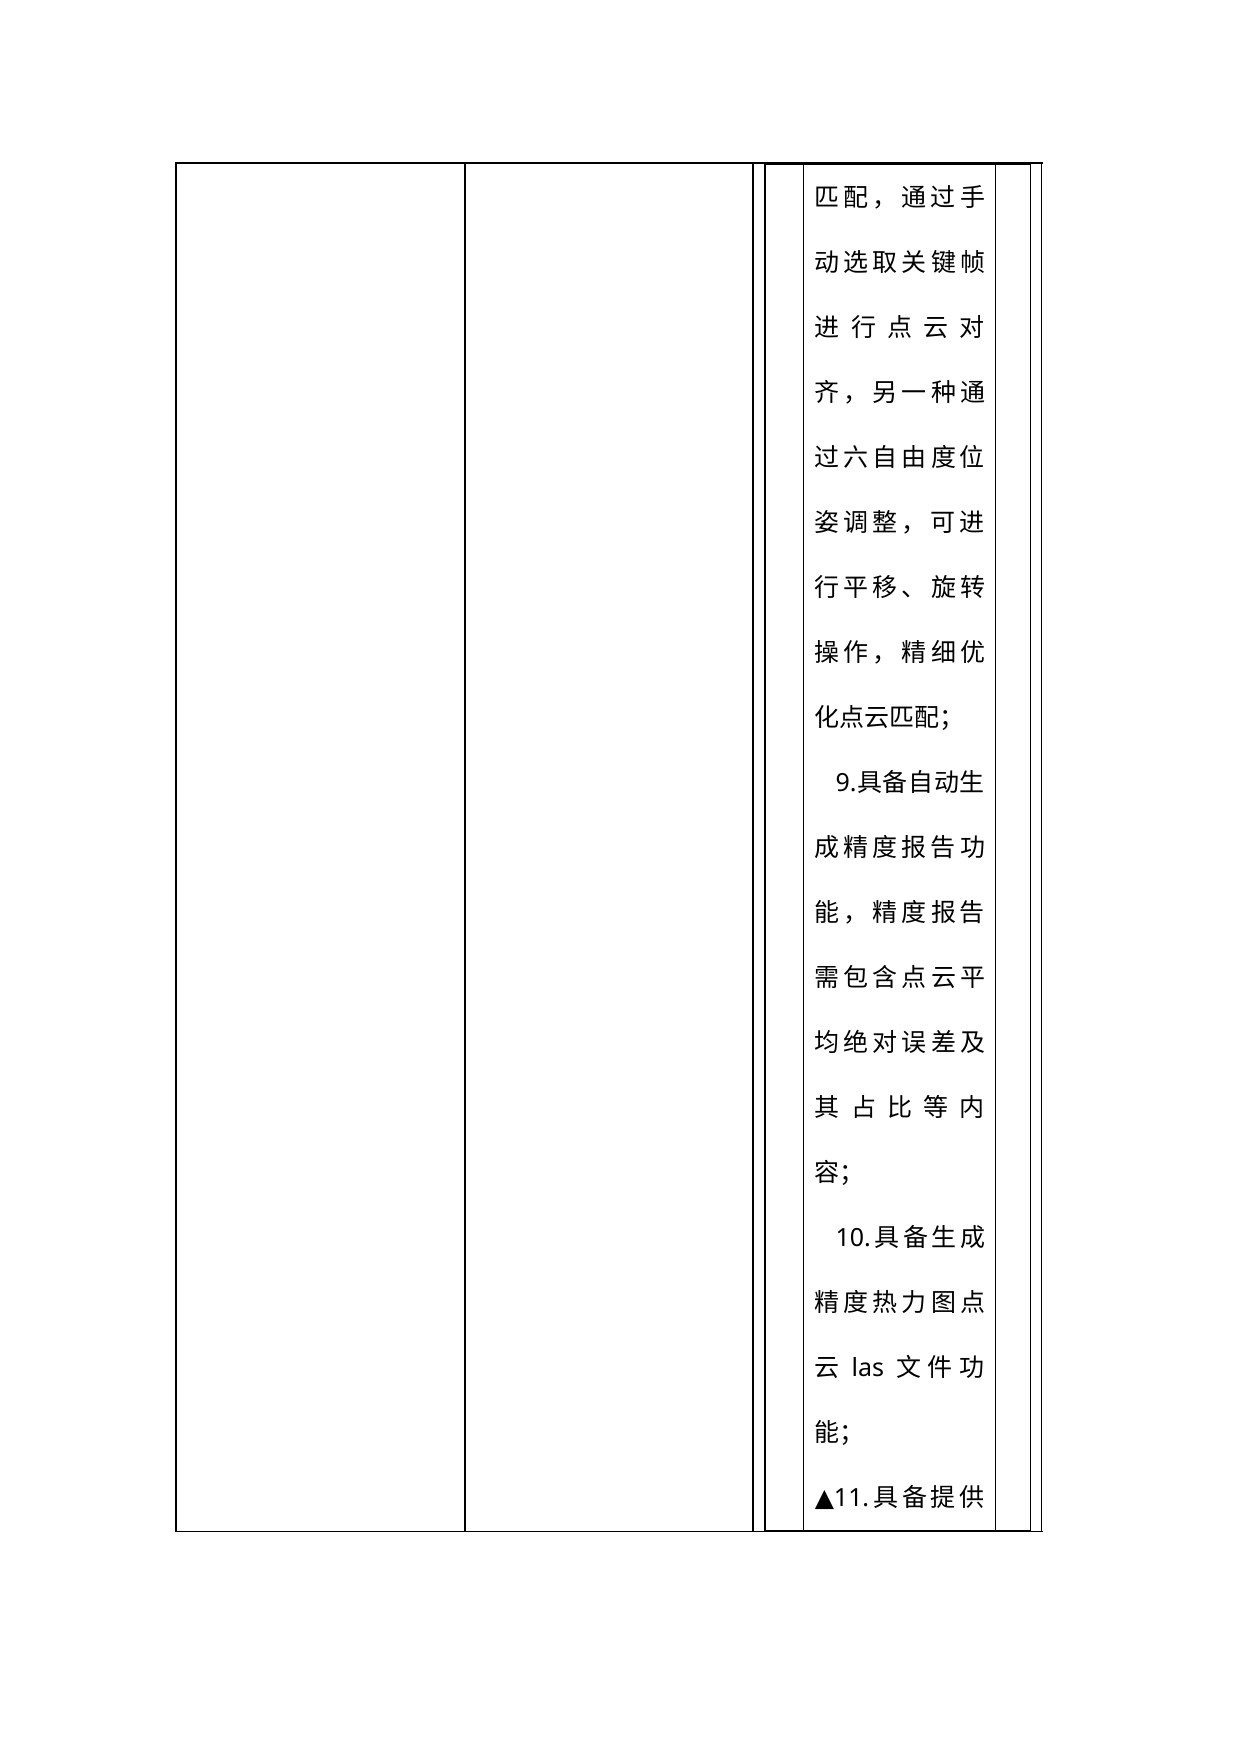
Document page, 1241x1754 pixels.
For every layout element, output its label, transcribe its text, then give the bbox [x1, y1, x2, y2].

table_cell [996, 165, 1030, 1530]
table_cell [1031, 164, 1041, 1531]
table_cell [766, 165, 803, 1530]
table_cell [754, 164, 764, 1531]
table_cell [804, 165, 995, 1530]
table_cell 1 [177, 164, 464, 1531]
table_cell [466, 164, 752, 1531]
